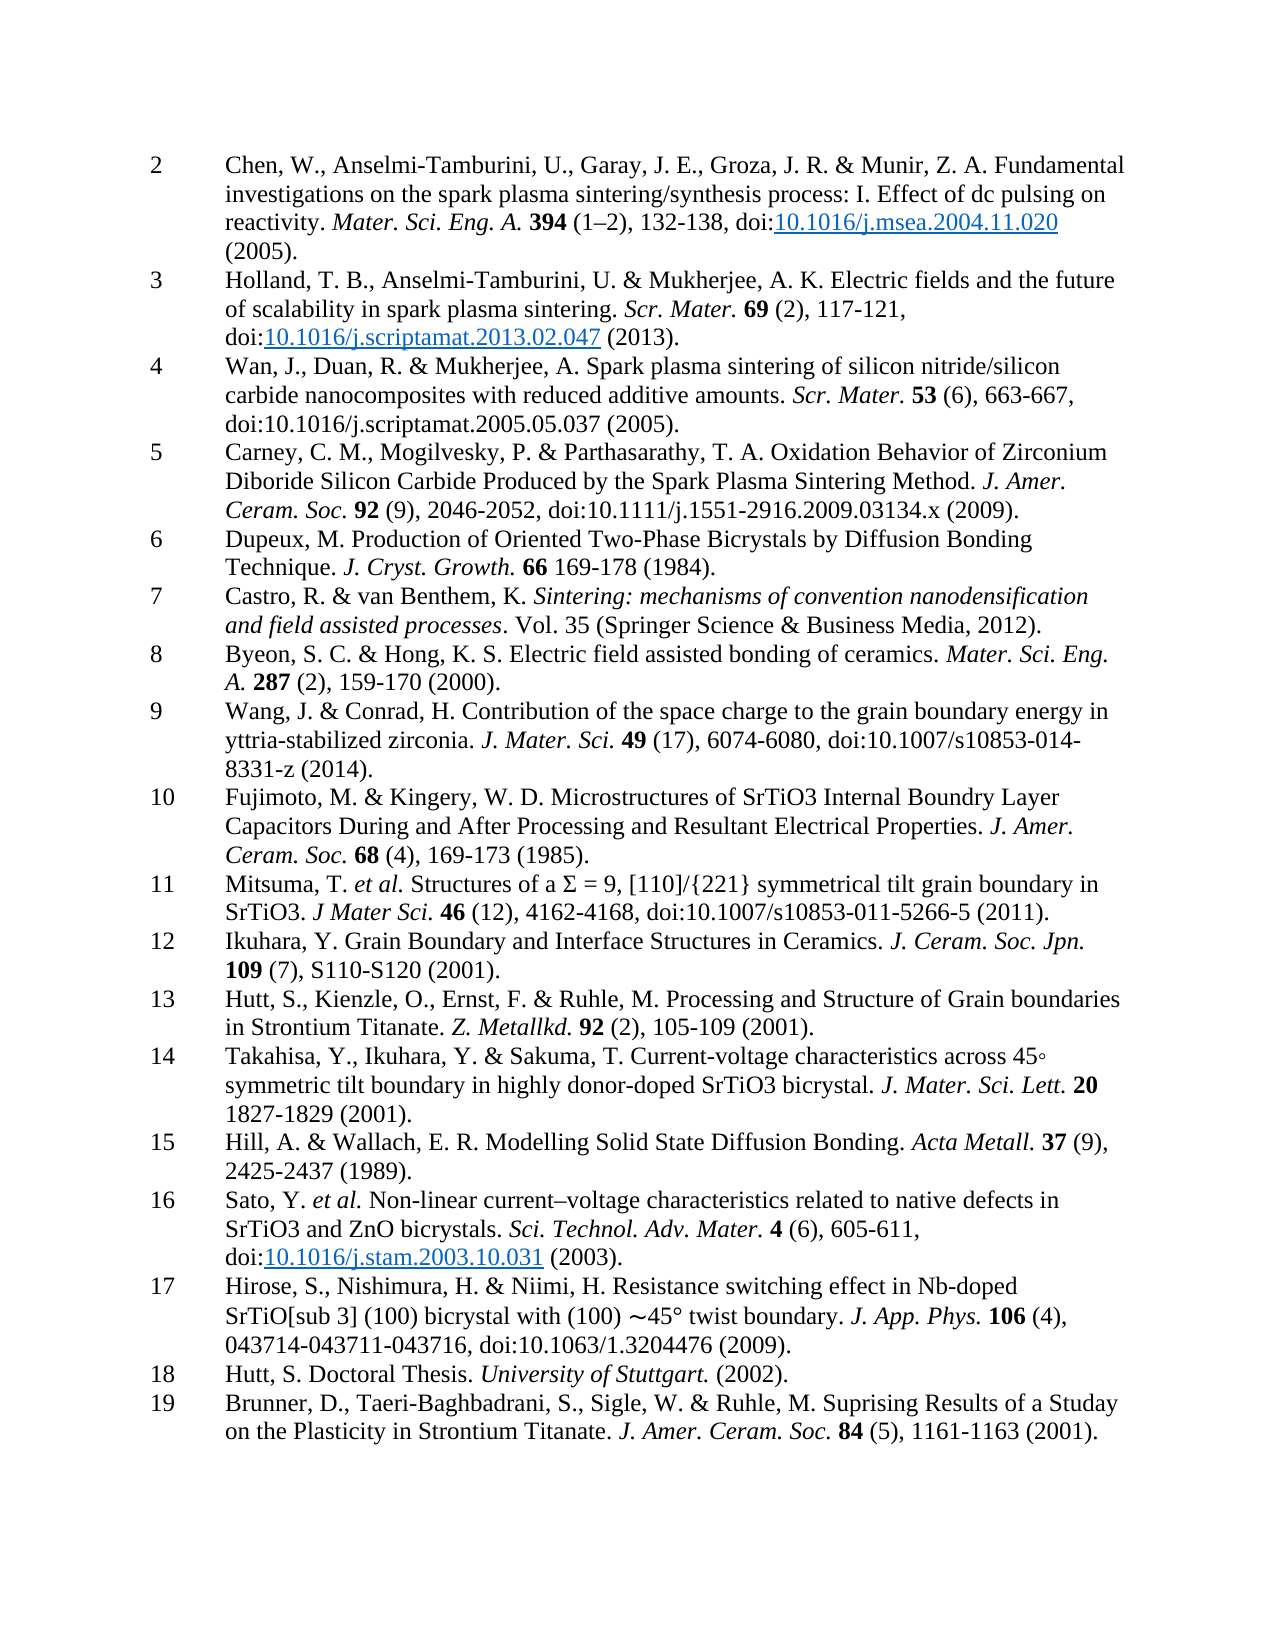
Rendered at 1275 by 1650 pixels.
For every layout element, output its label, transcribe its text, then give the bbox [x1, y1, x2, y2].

text 5 Carney, C. M., Mogilvesky, P. & Parthasarathy, T. A. Oxidation Behavior of Zirconium Diboride Silicon Carbide Produced by the Spark Plasma Sintering Method. J. Amer. Ceram. Soc. 92 (9), 2046-2052, doi:10.1111/j.1551-2916.2009.03134.x (2009). [150, 437, 1125, 524]
text 8 Byeon, S. C. & Hong, K. S. Electric field assisted bonding of ceramics. Mater. Sci. Eng. A. 287 (2), 159-170 (2000). [150, 639, 1125, 696]
text 15 Hill, A. & Wallach, E. R. Modelling Solid State Diffusion Bonding. Acta Metall. 37 (9), 2425-2437 (1989). [150, 1127, 1125, 1185]
text 16 Sato, Y. et al. Non-linear current–voltage characteristics related to native defects in SrTiO3 and ZnO bicrystals. Sci. Technol. Adv. Mater. 4 (6), 605-611, doi:10.1016/j.stam.2003.10.031 (2003). [150, 1185, 1125, 1271]
text 19 Brunner, D., Taeri-Baghbadrani, S., Sigle, W. & Ruhle, M. Suprising Results of a Studay on the Plasticity in Strontium Titanate. J. Amer. Ceram. Soc. 84 (5), 1161-1163 (2001). [150, 1388, 1125, 1445]
text 2 Chen, W., Anselmi-Tamburini, U., Garay, J. E., Groza, J. R. & Munir, Z. A. Fundamental investigations on the spark plasma sintering/synthesis process: I. Effect of dc pulsing on reactivity. Mater. Sci. Eng. A. 394 (1–2), 132-138, doi:10.1016/j.msea.2004.11.020 (2005). [150, 150, 1125, 265]
text 10 Fujimoto, M. & Kingery, W. D. Microstructures of SrTiO3 Internal Boundry Layer Capacitors During and After Processing and Resultant Electrical Properties. J. Amer. Ceram. Soc. 68 (4), 169-173 (1985). [150, 782, 1125, 869]
text 17 Hirose, S., Nishimura, H. & Niimi, H. Resistance switching effect in Nb-doped SrTiO[sub 3] (100) bicrystal with (100) ∼45° twist boundary. J. App. Phys. 106 (4), 043714-043711-043716, doi:10.1063/1.3204476 (2009). [150, 1271, 1125, 1359]
text 18 Hutt, S. Doctoral Thesis. University of Stuttgart. (2002). [150, 1359, 1125, 1388]
text 13 Hutt, S., Kienzle, O., Ernst, F. & Ruhle, M. Processing and Structure of Grain boundaries in Strontium Titanate. Z. Metallkd. 92 (2), 105-109 (2001). [150, 984, 1125, 1041]
text 11 Mitsuma, T. et al. Structures of a Σ = 9, [110]/{221} symmetrical tilt grain boundary in SrTiO3. J Mater Sci. 46 (12), 4162-4168, doi:10.1007/s10853-011-5266-5 (2011). [150, 869, 1125, 926]
text 7 Castro, R. & van Benthem, K. Sintering: mechanisms of convention nanodensification and field assisted processes. Vol. 35 (Springer Science & Business Media, 2012). [150, 581, 1125, 639]
text 4 Wan, J., Duan, R. & Mukherjee, A. Spark plasma sintering of silicon nitride/silicon carbide nanocomposites with reduced additive amounts. Scr. Mater. 53 (6), 663-667, doi:10.1016/j.scriptamat.2005.05.037 (2005). [150, 351, 1125, 437]
text 3 Holland, T. B., Anselmi-Tamburini, U. & Mukherjee, A. K. Electric fields and the future of scalability in spark plasma sintering. Scr. Mater. 69 (2), 117-121, doi:10.1016/j.scriptamat.2013.02.047 (2013). [150, 265, 1125, 351]
text 14 Takahisa, Y., Ikuhara, Y. & Sakuma, T. Current-voltage characteristics across 45◦ symmetric tilt boundary in highly donor-doped SrTiO3 bicrystal. J. Mater. Sci. Lett. 20 1827-1829 (2001). [150, 1041, 1125, 1127]
text 9 Wang, J. & Conrad, H. Contribution of the space charge to the grain boundary energy in yttria-stabilized zirconia. J. Mater. Sci. 49 (17), 6074-6080, doi:10.1007/s10853-014-8331-z (2014). [150, 696, 1125, 782]
text 12 Ikuhara, Y. Grain Boundary and Interface Structures in Ceramics. J. Ceram. Soc. Jpn. 109 (7), S110-S120 (2001). [150, 926, 1125, 984]
text 6 Dupeux, M. Production of Oriented Two-Phase Bicrystals by Diffusion Bonding Technique. J. Cryst. Growth. 66 169-178 (1984). [150, 524, 1125, 581]
